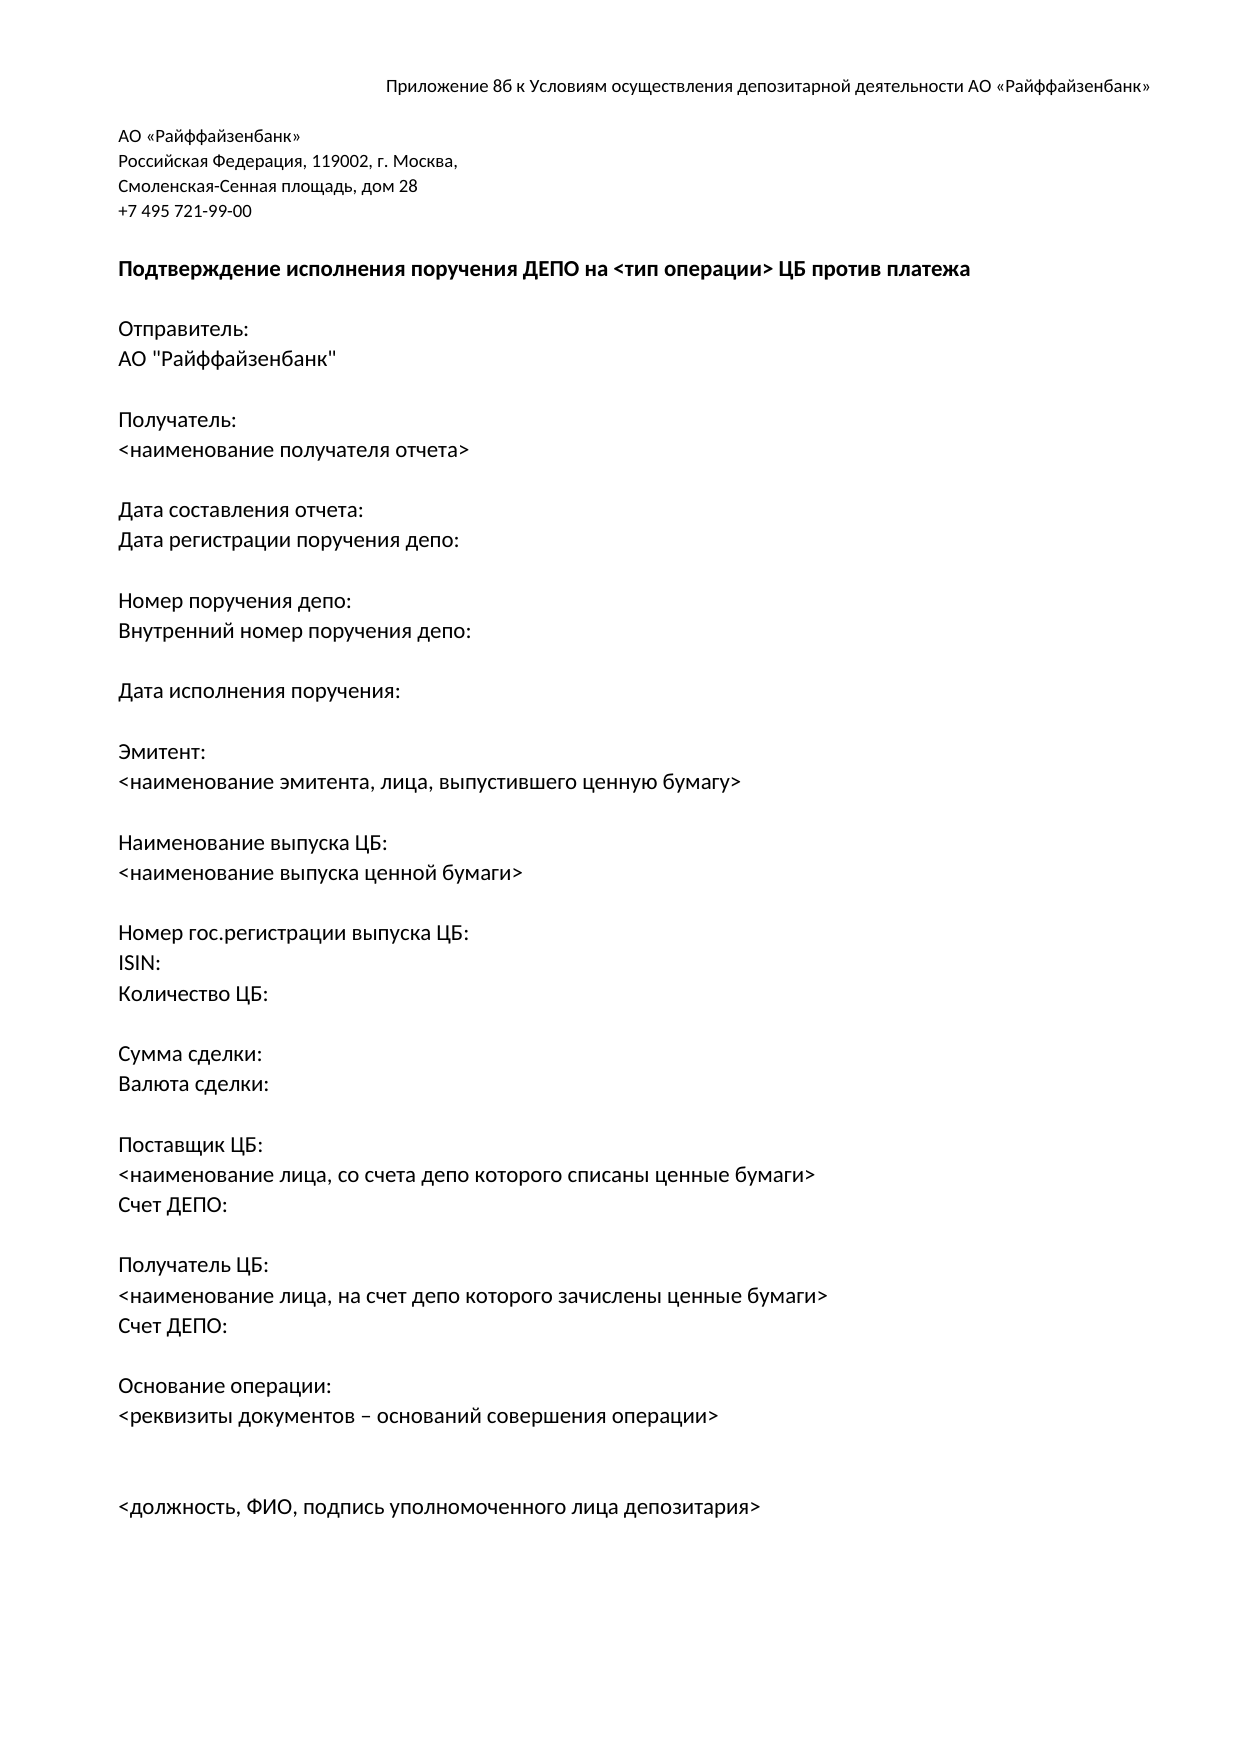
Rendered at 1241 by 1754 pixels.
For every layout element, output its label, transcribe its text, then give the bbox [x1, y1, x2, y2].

text Сумма сделки: [118, 1039, 1152, 1067]
text Дата исполнения поручения: [118, 677, 1152, 704]
text Получатель ЦБ: [118, 1251, 1152, 1278]
text Наименование выпуска ЦБ: [118, 828, 1152, 856]
text Номер гос.регистрации выпуска ЦБ: [118, 918, 1152, 946]
text <наименование лица, на счет депо которого зачислены ценные бумаги> [118, 1281, 1152, 1309]
text Валюта сделки: [118, 1069, 1152, 1097]
text Поставщик ЦБ: [118, 1130, 1152, 1158]
text Основание операции: [118, 1371, 1152, 1399]
text Количество ЦБ: [118, 979, 1152, 1007]
text Дата регистрации поручения депо: [118, 526, 1152, 553]
text Подтверждение исполнения поручения ДЕПО на <тип операции> ЦБ против платежа [118, 254, 1152, 282]
text <наименование эмитента, лица, выпустившего ценную бумагу> [118, 767, 1152, 795]
text <наименование получателя отчета> [118, 435, 1152, 463]
text Отправитель: [118, 314, 1152, 342]
text АО «Райффайзенбанк» [118, 125, 1152, 148]
text <реквизиты документов – оснований совершения операции> [118, 1402, 1152, 1429]
text <наименование выпуска ценной бумаги> [118, 858, 1152, 886]
text Внутренний номер поручения депо: [118, 616, 1152, 644]
text Номер поручения депо: [118, 586, 1152, 614]
text ISIN: [118, 948, 1152, 976]
text <должность, ФИО, подпись уполномоченного лица депозитария> [118, 1492, 1152, 1520]
text Эмитент: [118, 737, 1152, 765]
text Счет ДЕПО: [118, 1190, 1152, 1218]
text АО "Райффайзенбанк" [118, 344, 1152, 372]
text <наименование лица, со счета депо которого списаны ценные бумаги> [118, 1160, 1152, 1188]
text Получатель: [118, 405, 1152, 433]
text Смоленская-Сенная площадь, дом 28 [118, 174, 1152, 197]
text +7 495 721-99-00 [118, 199, 1152, 222]
text Дата составления отчета: [118, 495, 1152, 523]
text Счет ДЕПО: [118, 1311, 1152, 1339]
text Российская Федерация, 119002, г. Москва, [118, 149, 1152, 172]
